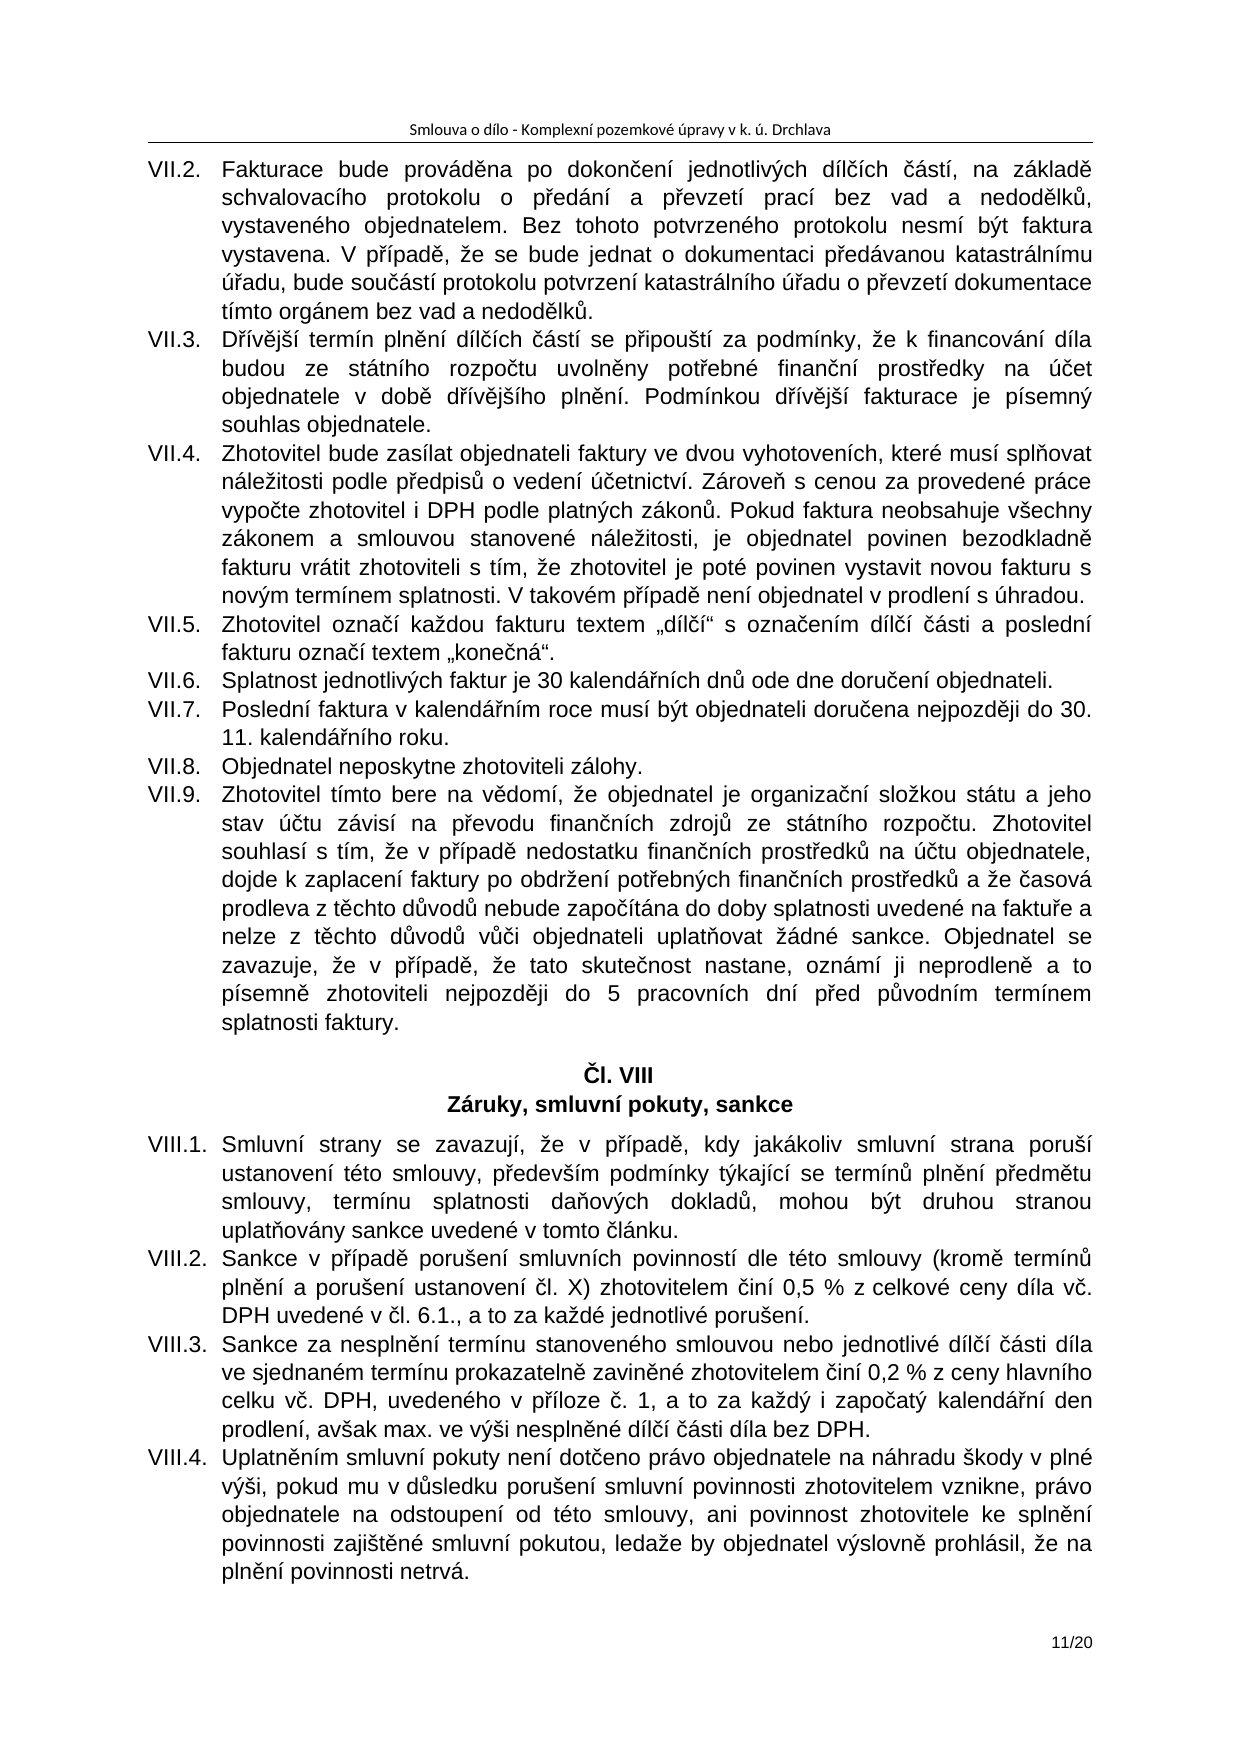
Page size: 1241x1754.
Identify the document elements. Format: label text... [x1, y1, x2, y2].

list Sankce za nesplnění termínu stanoveného smlouvou nebo jednotlivé dílčí části díla ve sjednaném termínu prokazatelně zaviněné zhotovitelem činí 0,2 % z ceny hlavního celku vč. DPH, uvedeného v příloze č. 1, a to za každý i započatý kalendářní den prodlení, avšak max. ve výši nesplněné dílčí části díla bez DPH. [148, 1331, 1093, 1442]
list Dřívější termín plnění dílčích částí se připouští za podmínky, že k financování díla budou ze státního rozpočtu uvolněny potřebné finanční prostředky na účet objednatele v době dřívějšího plnění. Podmínkou dřívější fakturace je písemný souhlas objednatele. [148, 326, 1093, 438]
list Uplatněním smluvní pokuty není dotčeno právo objednatele na náhradu škody v plné výši, pokud mu v důsledku porušení smluvní povinnosti zhotovitelem vznikne, právo objednatele na odstoupení od této smlouvy, ani povinnost zhotovitele ke splnění povinnosti zajištěné smluvní pokutou, ledaže by objednatel výslovně prohlásil, že na plnění povinnosti netrvá. [148, 1444, 1093, 1584]
text Záruky, smluvní pokuty, sankce [148, 1062, 1093, 1117]
list Zhotovitel bude zasílat objednateli faktury ve dvou vyhotoveních, které musí splňovat náležitosti podle předpisů o vedení účetnictví. Zároveň s cenou za provedené práce vypočte zhotovitel i DPH podle platných zákonů. Pokud faktura neobsahuje všechny zákonem a smlouvou stanovené náležitosti, je objednatel povinen bezodkladně fakturu vrátit zhotoviteli s tím, že zhotovitel je poté povinen vystavit novou fakturu s novým termínem splatnosti. V takovém případě není objednatel v prodlení s úhradou. [148, 440, 1093, 608]
list Objednatel neposkytne zhotoviteli zálohy. [148, 753, 1093, 779]
list Smluvní strany se zavazují, že v případě, kdy jakákoliv smluvní strana poruší ustanovení této smlouvy, především podmínky týkající se termínů plnění předmětu smlouvy, termínu splatnosti daňových dokladů, mohou být druhou stranou uplatňovány sankce uvedené v tomto článku. [148, 1131, 1093, 1243]
list Zhotovitel tímto bere na vědomí, že objednatel je organizační složkou státu a jeho stav účtu závisí na převodu finančních zdrojů ze státního rozpočtu. Zhotovitel souhlasí s tím, že v případě nedostatku finančních prostředků na účtu objednatele, dojde k zaplacení faktury po obdržení potřebných finančních prostředků a že časová prodleva z těchto důvodů nebude započítána do doby splatnosti uvedené na faktuře a nelze z těchto důvodů vůči objednateli uplatňovat žádné sankce. Objednatel se zavazuje, že v případě, že tato skutečnost nastane, oznámí ji neprodleně a to písemně zhotoviteli nejpozději do 5 pracovních dní před původním termínem splatnosti faktury. [148, 781, 1093, 1035]
list Zhotovitel označí každou fakturu textem „dílčí“ s označením dílčí části a poslední fakturu označí textem „konečná“. [148, 611, 1093, 665]
list Fakturace bude prováděna po dokončení jednotlivých dílčích částí, na základě schvalovacího protokolu o předání a převzetí prací bez vad a nedodělků, vystaveného objednatelem. Bez tohoto potvrzeného protokolu nesmí být faktura vystavena. V případě, že se bude jednat o dokumentaci předávanou katastrálnímu úřadu, bude součástí protokolu potvrzení katastrálního úřadu o převzetí dokumentace tímto orgánem bez vad a nedodělků. [148, 156, 1093, 324]
list Sankce v případě porušení smluvních povinností dle této smlouvy (kromě termínů plnění a porušení ustanovení čl. X) zhotovitelem činí 0,5 % z celkové ceny díla vč. DPH uvedené v čl. 6.1., a to za každé jednotlivé porušení. [148, 1245, 1093, 1328]
list Splatnost jednotlivých faktur je 30 kalendářních dnů ode dne doručení objednateli. [148, 667, 1093, 694]
list Poslední faktura v kalendářním roce musí být objednateli doručena nejpozději do 30. 11. kalendářního roku. [148, 696, 1093, 751]
